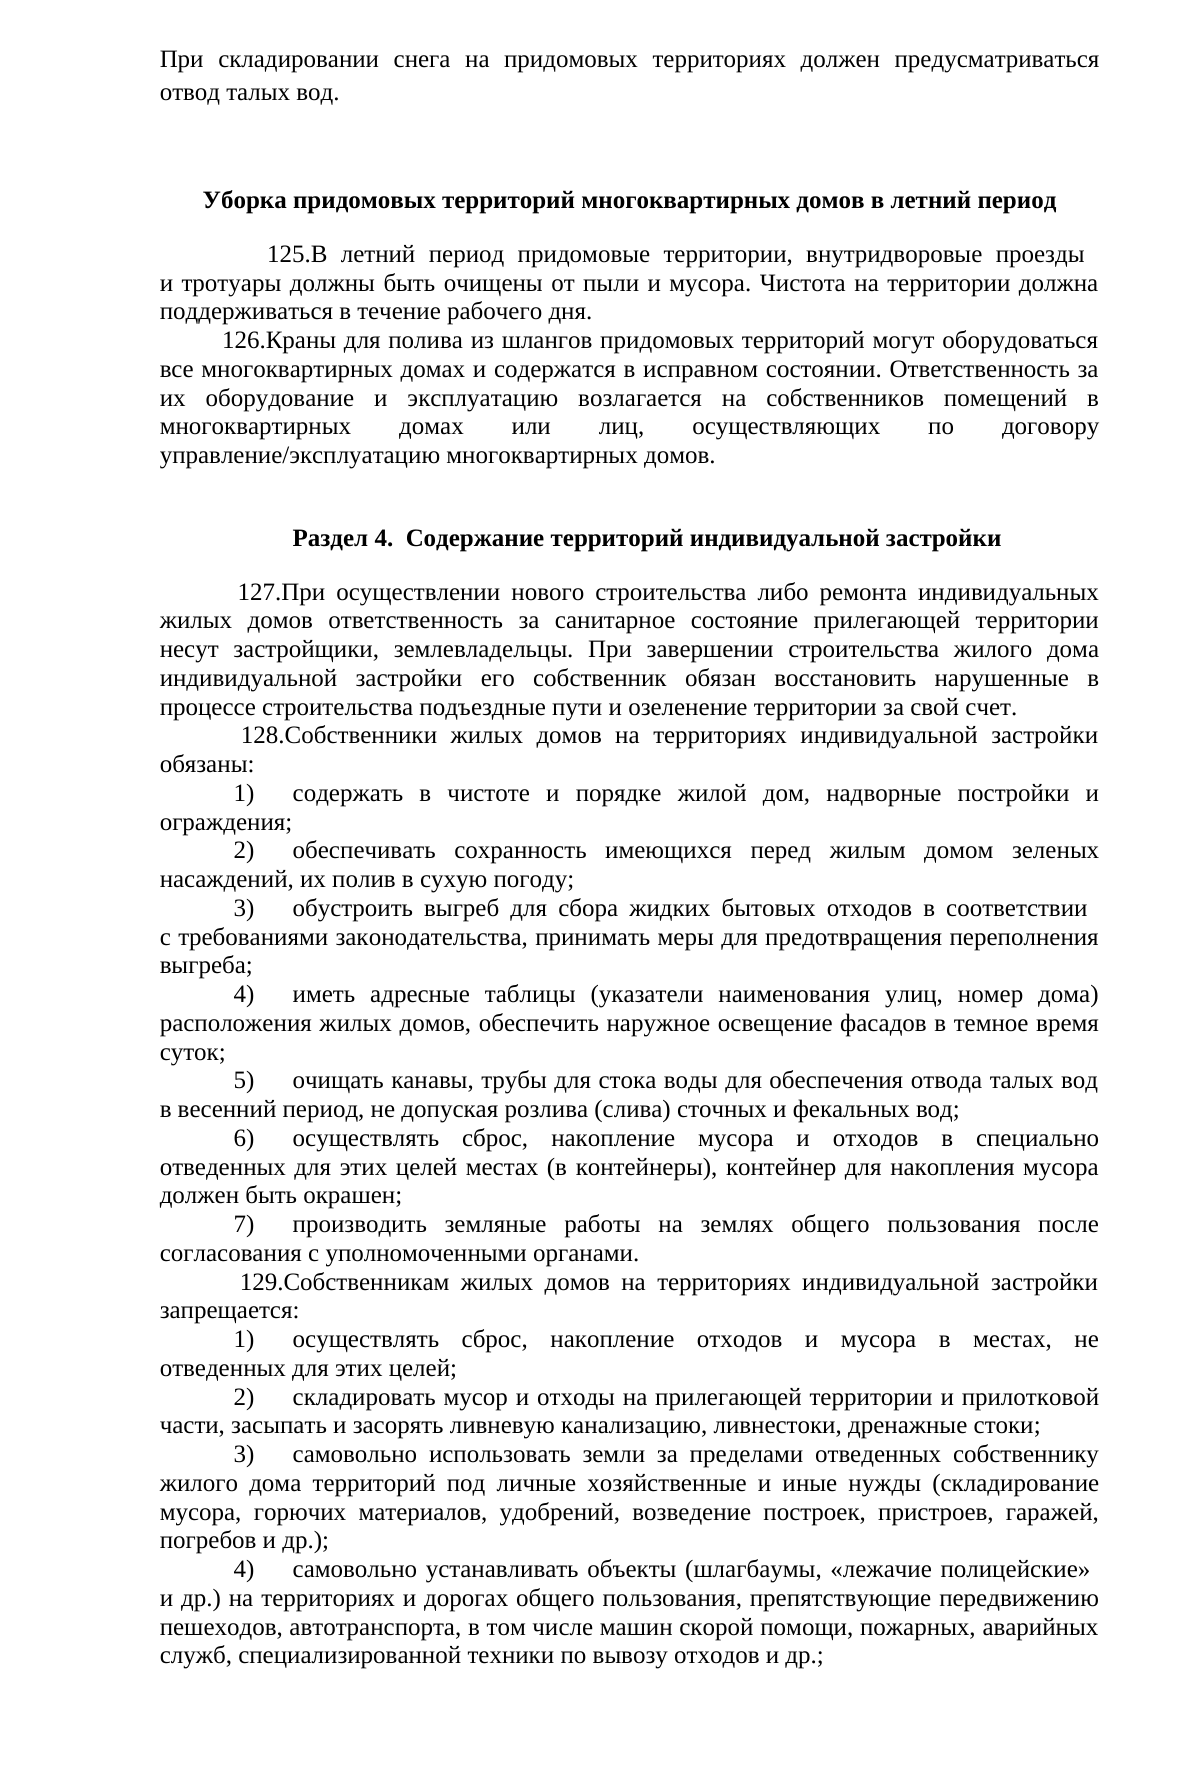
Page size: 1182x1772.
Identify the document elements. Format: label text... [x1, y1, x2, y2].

list очищать канавы, трубы для стока воды для обеспечения отвода талых вод в весенний период, не допуская розлива (слива) сточных и фекальных вод; [159, 1065, 1100, 1123]
text Уборка придомовых территорий многоквартирных домов в летний период [159, 185, 1100, 214]
text 129.Собственникам жилых домов на территориях индивидуальной застройки запрещается: [159, 1267, 1100, 1324]
text 127.При осуществлении нового строительства либо ремонта индивидуальных жилых домов ответственность за санитарное состояние прилегающей территории несут застройщики, землевладельцы. При завершении строительства жилого дома индивидуальной застройки его собственник обязан восстановить нарушенные в процессе строительства подъездные пути и озеленение территории за свой счет. [159, 577, 1100, 720]
list самовольно использовать земли за пределами отведенных собственнику жилого дома территорий под личные хозяйственные и иные нужды (складирование мусора, горючих материалов, удобрений, возведение построек, пристроев, гаражей, погребов и др.); [159, 1439, 1100, 1554]
list осуществлять сброс, накопление мусора и отходов в специально отведенных для этих целей местах (в контейнеры), контейнер для накопления мусора должен быть окрашен; [159, 1123, 1100, 1209]
list содержать в чистоте и порядке жилой дом, надворные постройки и ограждения; [159, 778, 1100, 835]
list складировать мусор и отходы на прилегающей территории и прилотковой части, засыпать и засорять ливневую канализацию, ливнестоки, дренажные стоки; [159, 1382, 1100, 1439]
list осуществлять сброс, накопление отходов и мусора в местах, не отведенных для этих целей; [159, 1324, 1100, 1382]
text 126.Краны для полива из шлангов придомовых территорий могут оборудоваться все многоквартирных домах и содержатся в исправном состоянии. Ответственность за их оборудование и эксплуатацию возлагается на собственников помещений в многоквартирных домах или лиц, осуществляющих по договору управление/эксплуатацию многоквартирных домов. [159, 325, 1100, 469]
list обустроить выгреб для сбора жидких бытовых отходов в соответствии с требованиями законодательства, принимать меры для предотвращения переполнения выгреба; [159, 893, 1100, 979]
text 128.Собственники жилых домов на территориях индивидуальной застройки обязаны: [159, 720, 1100, 778]
list самовольно устанавливать объекты (шлагбаумы, «лежачие полицейские» и др.) на территориях и дорогах общего пользования, препятствующие передвижению пешеходов, автотранспорта, в том числе машин скорой помощи, пожарных, аварийных служб, специализированной техники по вывозу отходов и др.; [159, 1554, 1100, 1669]
list производить земляные работы на землях общего пользования после согласования с уполномоченными органами. [159, 1209, 1100, 1267]
text При складировании снега на придомовых территориях должен предусматриваться отвод талых вод. [159, 44, 1100, 106]
text 125.В летний период придомовые территории, внутридворовые проезды и тротуары должны быть очищены от пыли и мусора. Чистота на территории должна поддерживаться в течение рабочего дня. [159, 239, 1100, 325]
list обеспечивать сохранность имеющихся перед жилым домом зеленых насаждений, их полив в сухую погоду; [159, 835, 1100, 893]
list иметь адресные таблицы (указатели наименования улиц, номер дома) расположения жилых домов, обеспечить наружное освещение фасадов в темное время суток; [159, 979, 1100, 1065]
text Раздел 4. Содержание территорий индивидуальной застройки [159, 523, 1100, 551]
